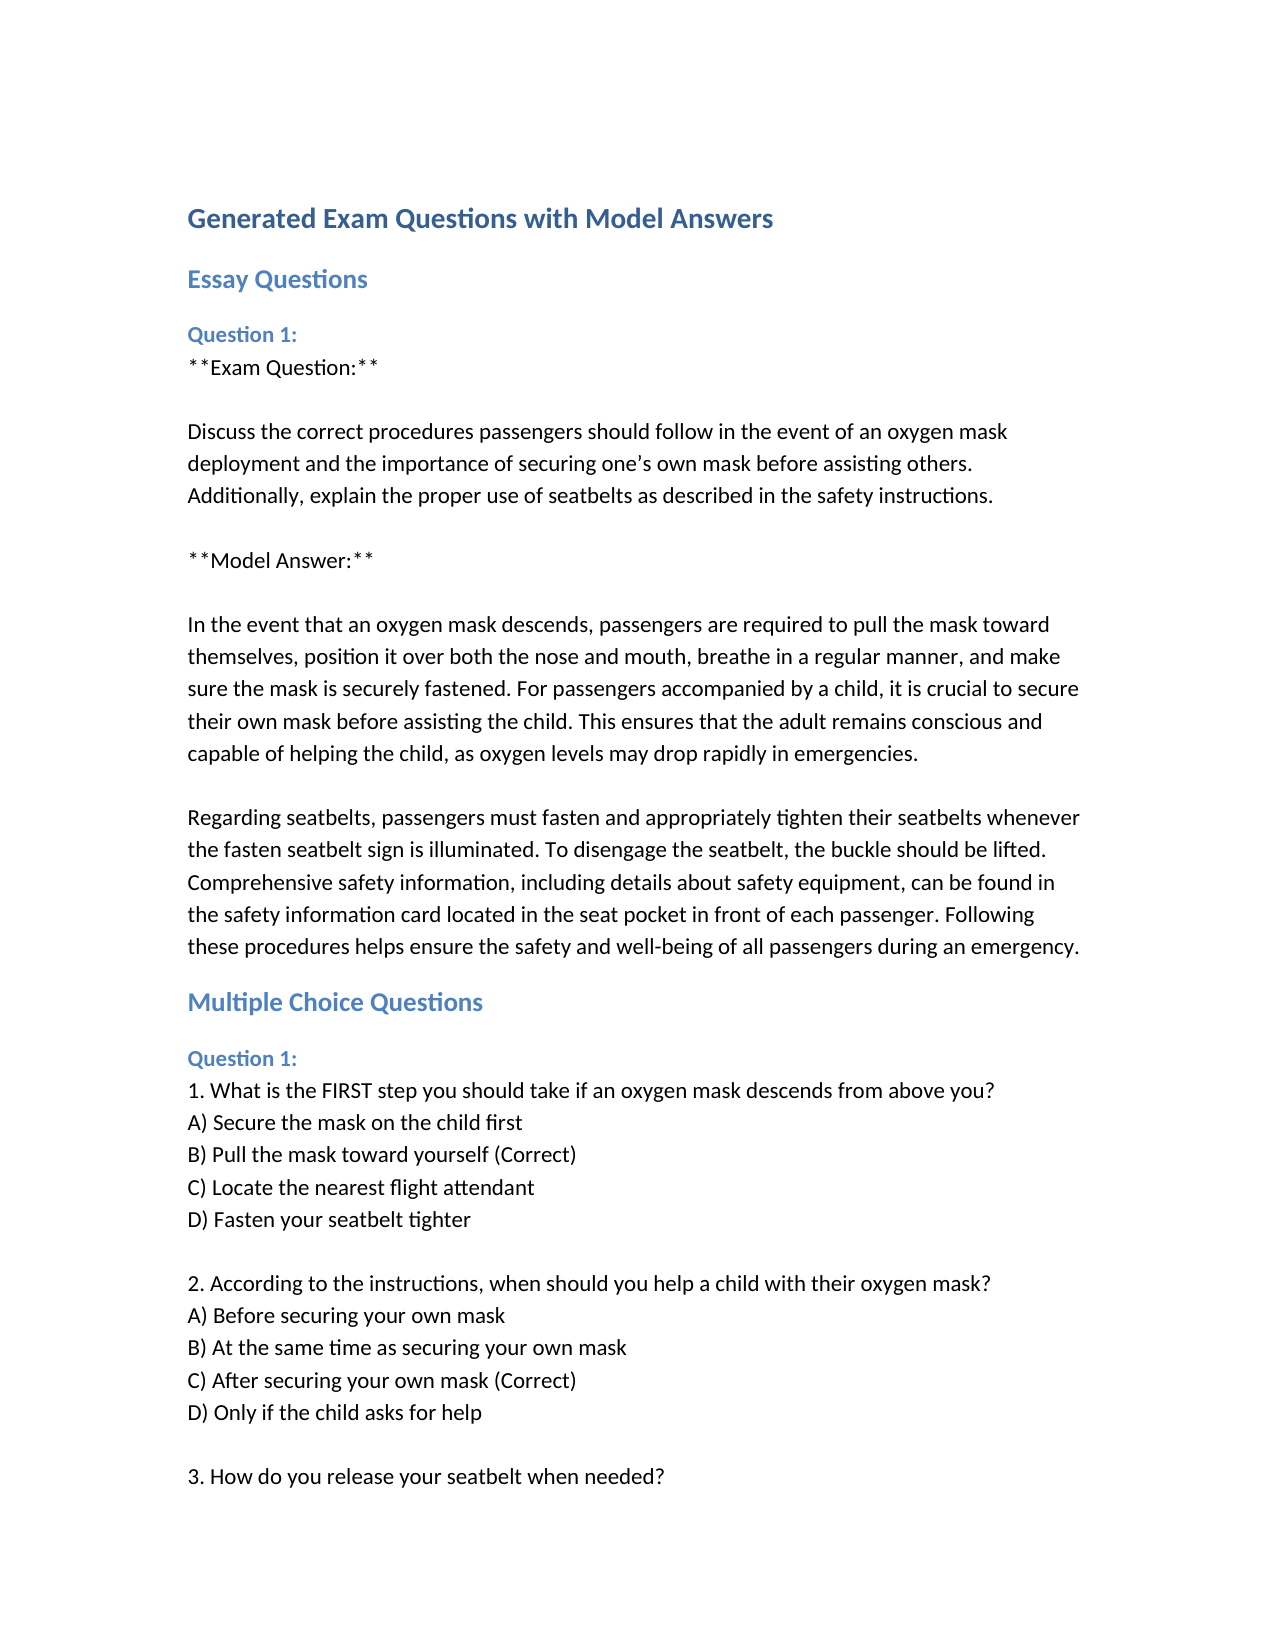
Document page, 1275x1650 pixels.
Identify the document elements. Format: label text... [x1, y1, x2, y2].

subtitle Multiple Choice Questions [187, 985, 1087, 1018]
subtitle Essay Questions [187, 262, 1087, 295]
subtitle Question 1: [187, 1044, 1087, 1072]
subtitle Generated Exam Questions with Model Answers [187, 200, 1087, 236]
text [187, 1076, 1087, 1490]
subtitle Question 1: [187, 321, 1087, 348]
text **Exam Question:** Discuss the correct procedures passengers should follow in the event of an oxygen mask deployment and the importance of securing one’s own mask before assisting others. Additionally, explain the proper use of seatbelts as described in the safety instructions. **Model Answer:** In the event that an oxygen mask descends, passengers are required to pull the mask toward themselves, position it over both the nose and mouth, breathe in a regular manner, and make sure the mask is securely fastened. For passengers accompanied by a child, it is crucial to secure their own mask before assisting the child. This ensures that the adult remains conscious and capable of helping the child, as oxygen levels may drop rapidly in emergencies. Regarding seatbelts, passengers must fasten and appropriately tighten their seatbelts whenever the fasten seatbelt sign is illuminated. To disengage the seatbelt, the buckle should be lifted. Comprehensive safety information, including details about safety equipment, can be found in the safety information card located in the seat pocket in front of each passenger. Following these procedures helps ensure the safety and well-being of all passengers during an emergency. [187, 353, 1087, 960]
